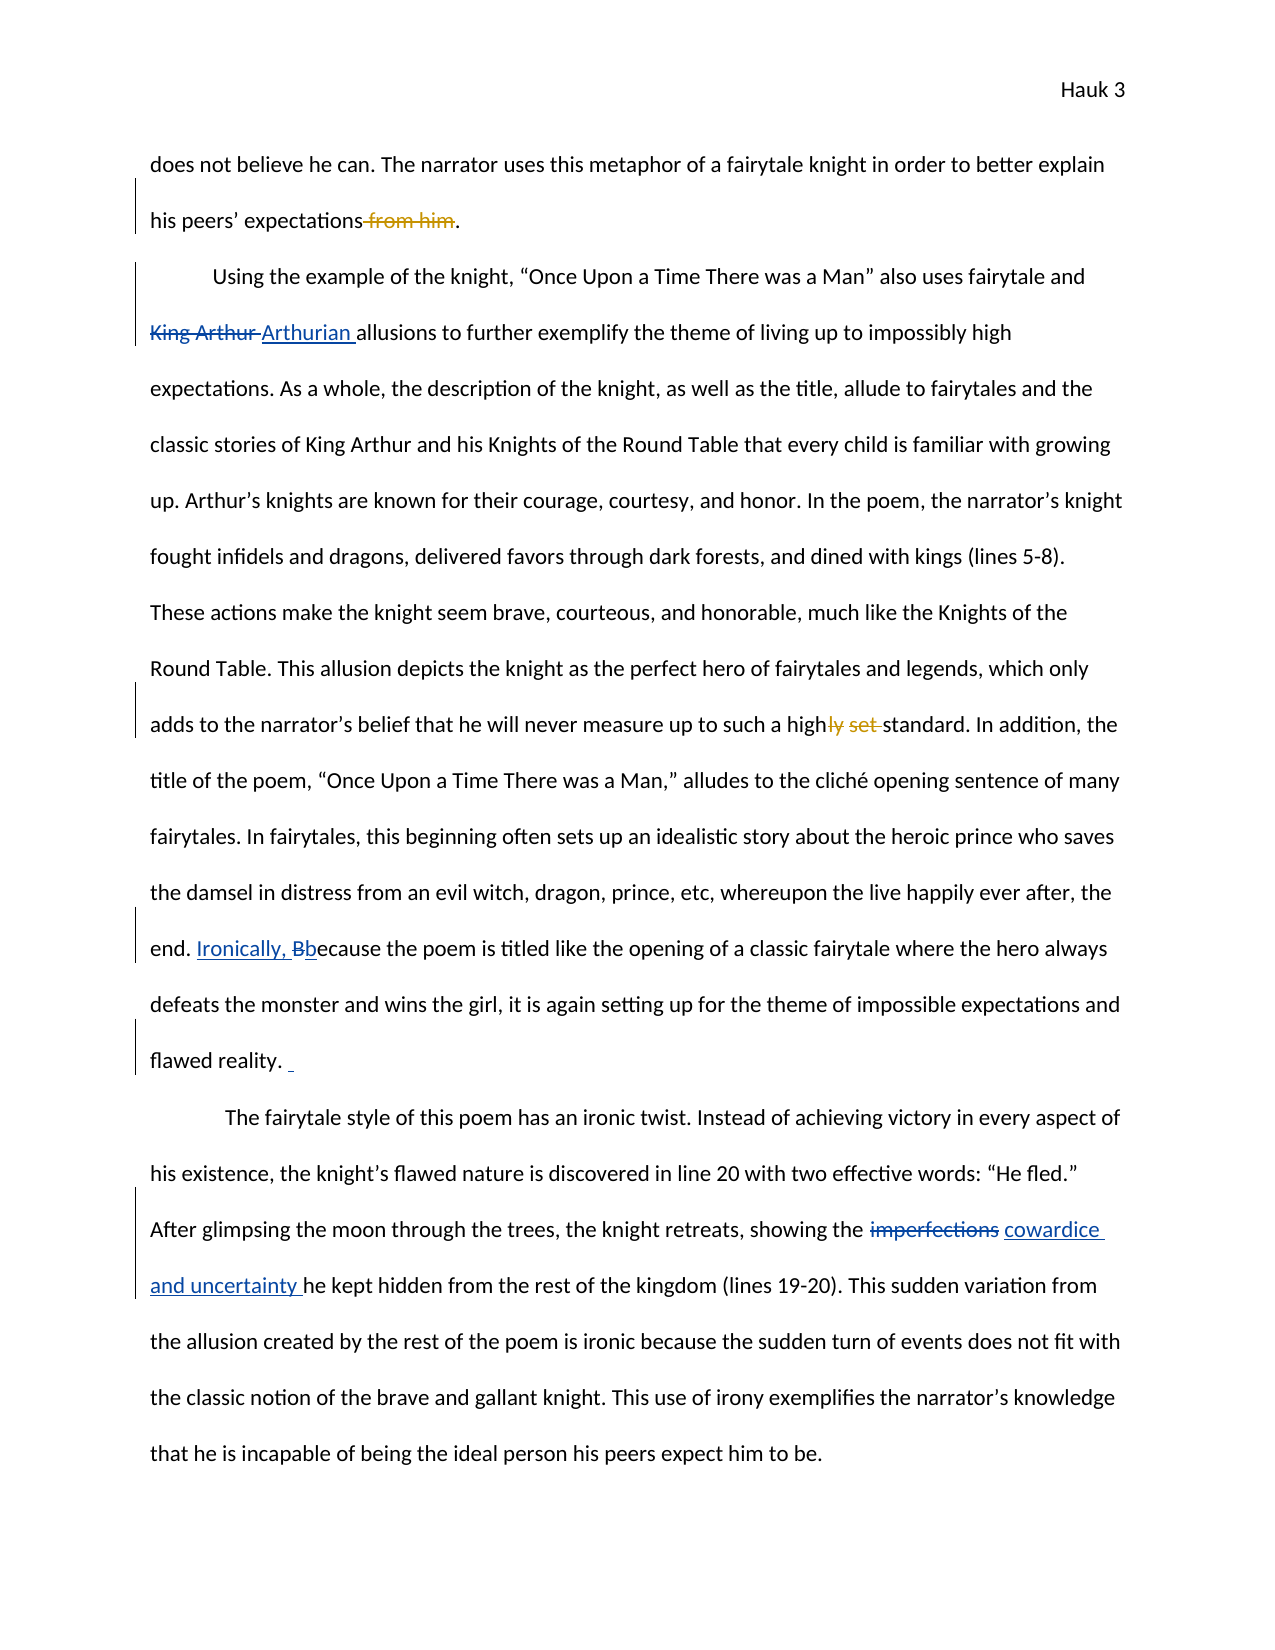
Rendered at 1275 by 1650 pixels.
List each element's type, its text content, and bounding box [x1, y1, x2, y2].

text Using the example of the knight, “Once Upon a Time There was a Man” also uses fairytale and allusions to further exemplify the theme of living up to impossibly high expectations. As a whole, the description of the knight, as well as the title, allude to fairytales and the classic stories of King Arthur and his Knights of the Round Table that every child is familiar with growing up. Arthur’s knights are known for their courage, courtesy, and honor. In the poem, the narrator’s knight fought infidels and dragons, delivered favors through dark forests, and dined with kings (lines 5-8). These actions make the knight seem brave, courteous, and honorable, much like the Knights of the Round Table. This allusion depicts the knight as the perfect hero of fairytales and legends, which only adds to the narrator’s belief that he will never measure up to such a high standard. In addition, the title of the poem, “Once Upon a Time There was a Man,” alludes to the cliché opening sentence of many fairytales. In fairytales, this beginning often sets up an idealistic story about the heroic prince who saves the damsel in distress from an evil witch, dragon, prince, etc, whereupon the live happily ever after, the end. ecause the poem is titled like the opening of a classic fairytale where the hero always defeats the monster and wins the girl, it is again setting up for the theme of impossible expectations and flawed reality. [150, 262, 1125, 1075]
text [150, 150, 1125, 234]
text The fairytale style of this poem has an ironic twist. Instead of achieving victory in every aspect of his existence, the knight’s flawed nature is discovered in line 20 with two effective words: “He fled.” After glimpsing the moon through the trees, the knight retreats, showing the he kept hidden from the rest of the kingdom (lines 19-20). This sudden variation from the allusion created by the rest of the poem is ironic because the sudden turn of events does not fit with the classic notion of the brave and gallant knight. This use of irony exemplifies the narrator’s knowledge that he is incapable of being the ideal person his peers expect him to be. [150, 1103, 1125, 1467]
